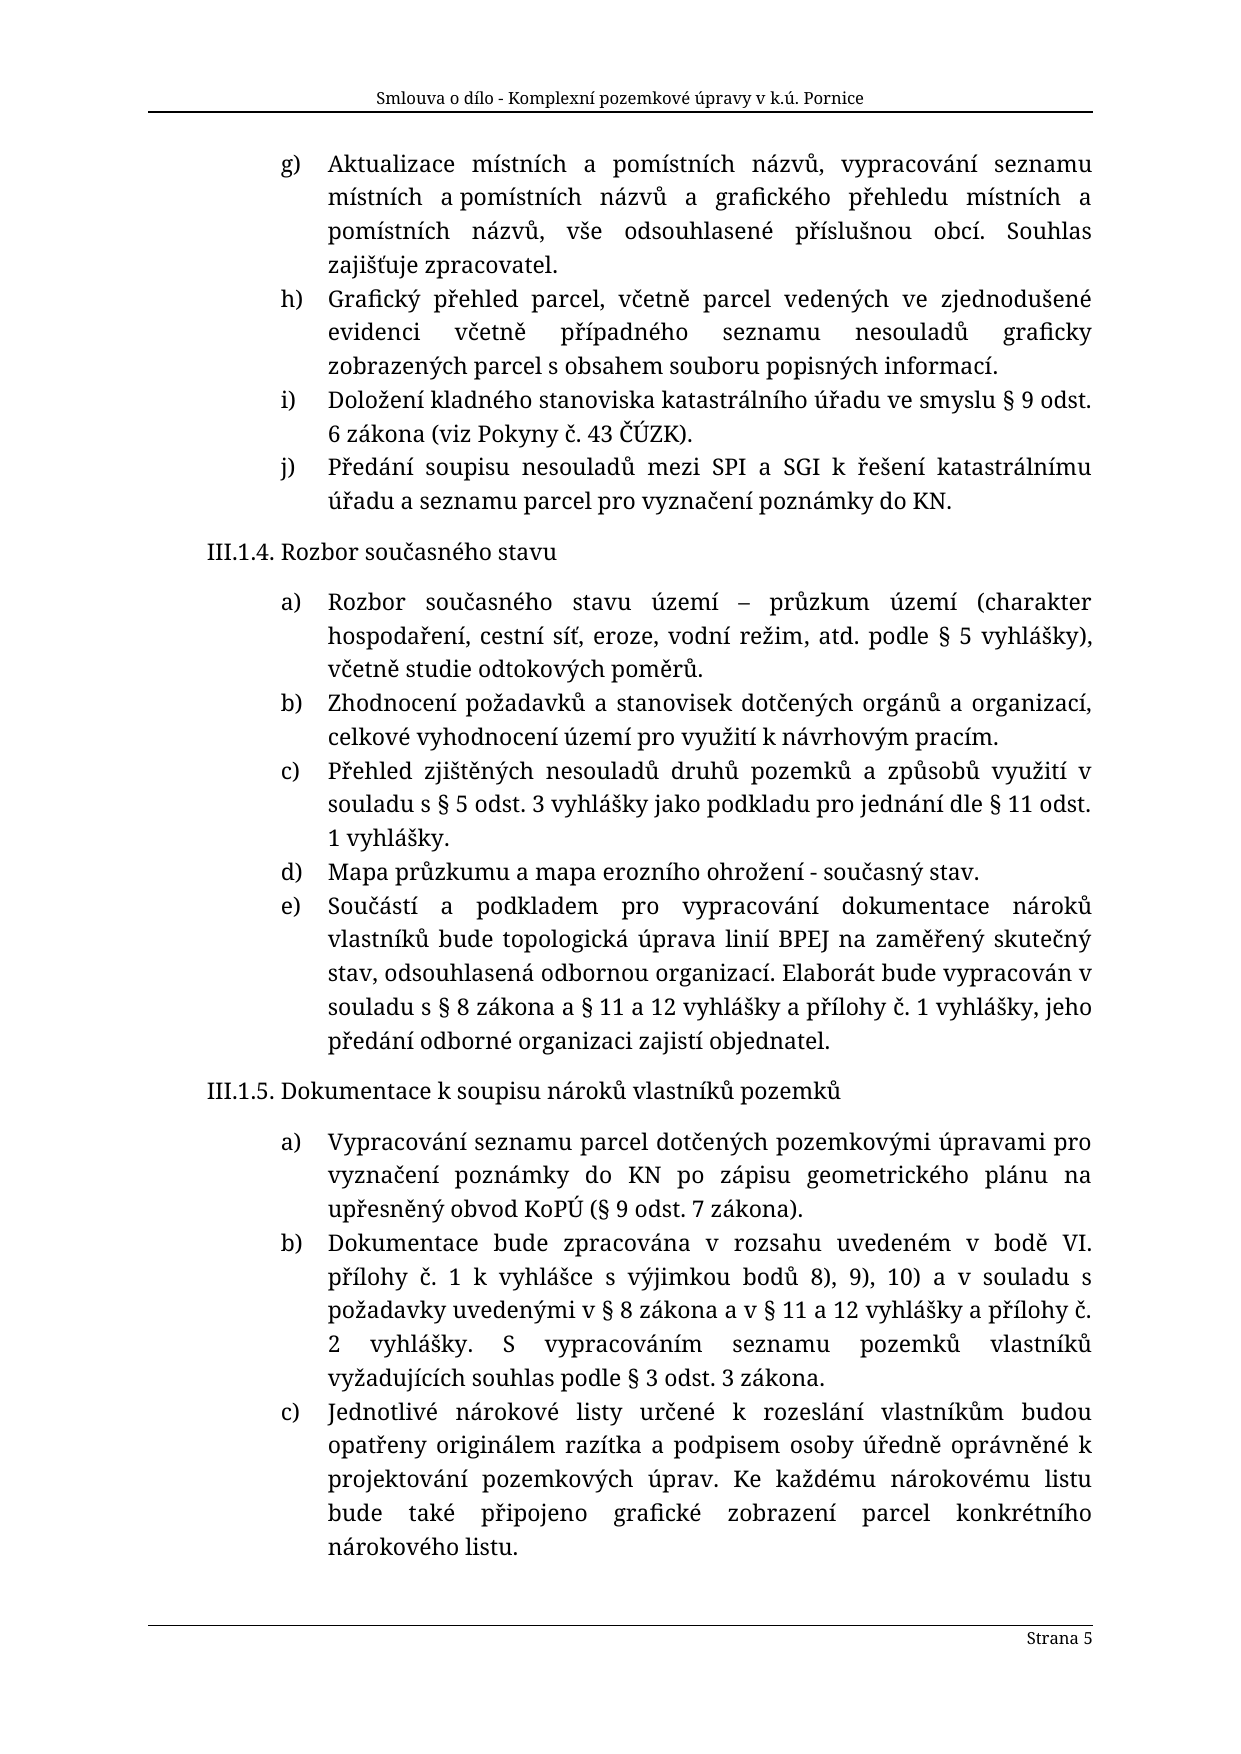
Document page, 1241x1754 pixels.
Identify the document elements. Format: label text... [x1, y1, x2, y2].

text Grafický přehled parcel, včetně parcel vedených ve zjednodušené evidenci včetně případného seznamu nesouladů graficky zobrazených parcel s obsahem souboru popisných informací. [281, 283, 1093, 381]
text Dokumentace bude zpracována v rozsahu uvedeném v bodě VI. přílohy č. 1 k vyhlášce s výjimkou bodů 8), 9), 10) a v souladu s požadavky uvedenými v § 8 zákona a v § 11 a 12 vyhlášky a přílohy č. 2 vyhlášky. S vypracováním seznamu pozemků vlastníků vyžadujících souhlas podle § 3 odst. 3 zákona. [281, 1227, 1093, 1393]
text Aktualizace místních a pomístních názvů, vypracování seznamu místních a pomístních názvů a grafického přehledu místních a pomístních názvů, vše odsouhlasené příslušnou obcí. Souhlas zajišťuje zpracovatel. [281, 148, 1093, 280]
text Jednotlivé nárokové listy určené k rozeslání vlastníkům budou opatřeny originálem razítka a podpisem osoby úředně oprávněné k projektování pozemkových úprav. Ke každému nárokovému listu bude také připojeno grafické zobrazení parcel konkrétního nárokového listu. [281, 1396, 1093, 1562]
text Rozbor současného stavu území – průzkum území (charakter hospodaření, cestní síť, eroze, vodní režim, atd. podle § 5 vyhlášky), včetně studie odtokových poměrů. [281, 586, 1093, 685]
text Vypracování seznamu parcel dotčených pozemkovými úpravami pro vyznačení poznámky do KN po zápisu geometrického plánu na upřesněný obvod KoPÚ (§ 9 odst. 7 zákona). [281, 1126, 1093, 1224]
text Mapa průzkumu a mapa erozního ohrožení - současný stav. [281, 856, 1093, 887]
text Přehled zjištěných nesouladů druhů pozemků a způsobů využití v souladu s § 5 odst. 3 vyhlášky jako podkladu pro jednání dle § 11 odst. 1 vyhlášky. [281, 755, 1093, 853]
text Předání soupisu nesouladů mezi SPI a SGI k řešení katastrálnímu úřadu a seznamu parcel pro vyznačení poznámky do KN. [281, 451, 1093, 516]
text Dokumentace k soupisu nároků vlastníků pozemků [207, 1075, 1093, 1106]
text Rozbor současného stavu [207, 536, 1093, 567]
text Doložení kladného stanoviska katastrálního úřadu ve smyslu § 9 odst. 6 zákona (viz Pokyny č. 43 ČÚZK). [281, 384, 1093, 449]
text Součástí a podkladem pro vypracování dokumentace nároků vlastníků bude topologická úprava linií BPEJ na zaměřený skutečný stav, odsouhlasená odbornou organizací. Elaborát bude vypracován v souladu s § 8 zákona a § 11 a 12 vyhlášky a přílohy č. 1 vyhlášky, jeho předání odborné organizaci zajistí objednatel. [281, 890, 1093, 1056]
text Zhodnocení požadavků a stanovisek dotčených orgánů a organizací, celkové vyhodnocení území pro využití k návrhovým pracím. [281, 687, 1093, 752]
